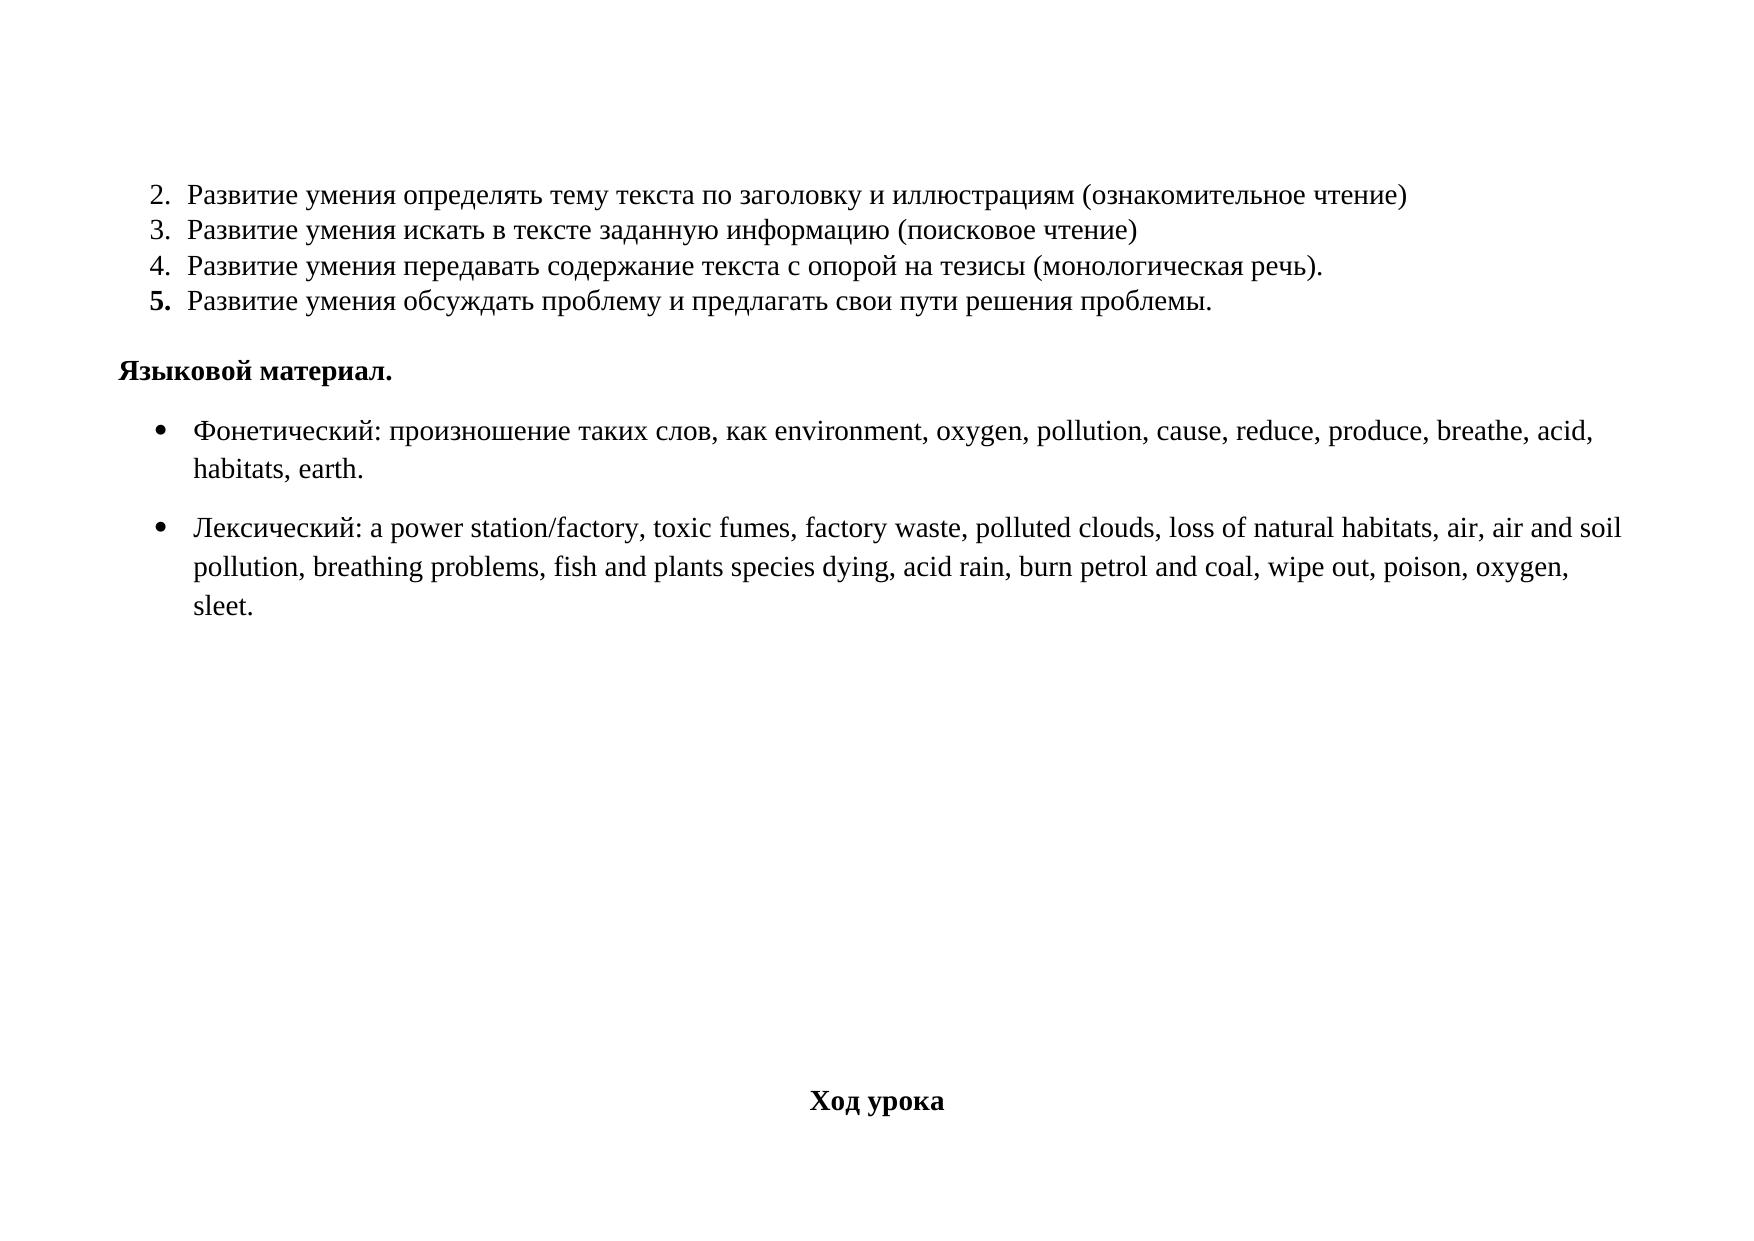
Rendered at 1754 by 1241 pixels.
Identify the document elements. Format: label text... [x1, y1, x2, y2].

list Развитие умения передавать содержание текста с опорой на тезисы (монологическая речь). [149, 248, 1636, 281]
text Языковой материал. [118, 353, 1636, 387]
list Лексический: a power station/factory, toxic fumes, factory waste, polluted clouds, loss of natural habitats, air, air and soil pollution, breathing problems, fish and plants species dying, acid rain, burn petrol and coal, wipe out, poison, oxygen, sleet. [156, 511, 1636, 621]
list Фонетический: произношение таких слов, как environment, oxygen, pollution, cause, reduce, produce, breathe, acid, habitats, earth. [156, 413, 1636, 485]
list Развитие умения искать в тексте заданную информацию (поисковое чтение) [149, 212, 1636, 246]
list Развитие умения определять тему текста по заголовку и иллюстрациям (ознакомительное чтение) [149, 177, 1636, 211]
text Ход урока [118, 1083, 1636, 1117]
list Развитие умения обсуждать проблему и предлагать свои пути решения проблемы. [149, 283, 1636, 316]
